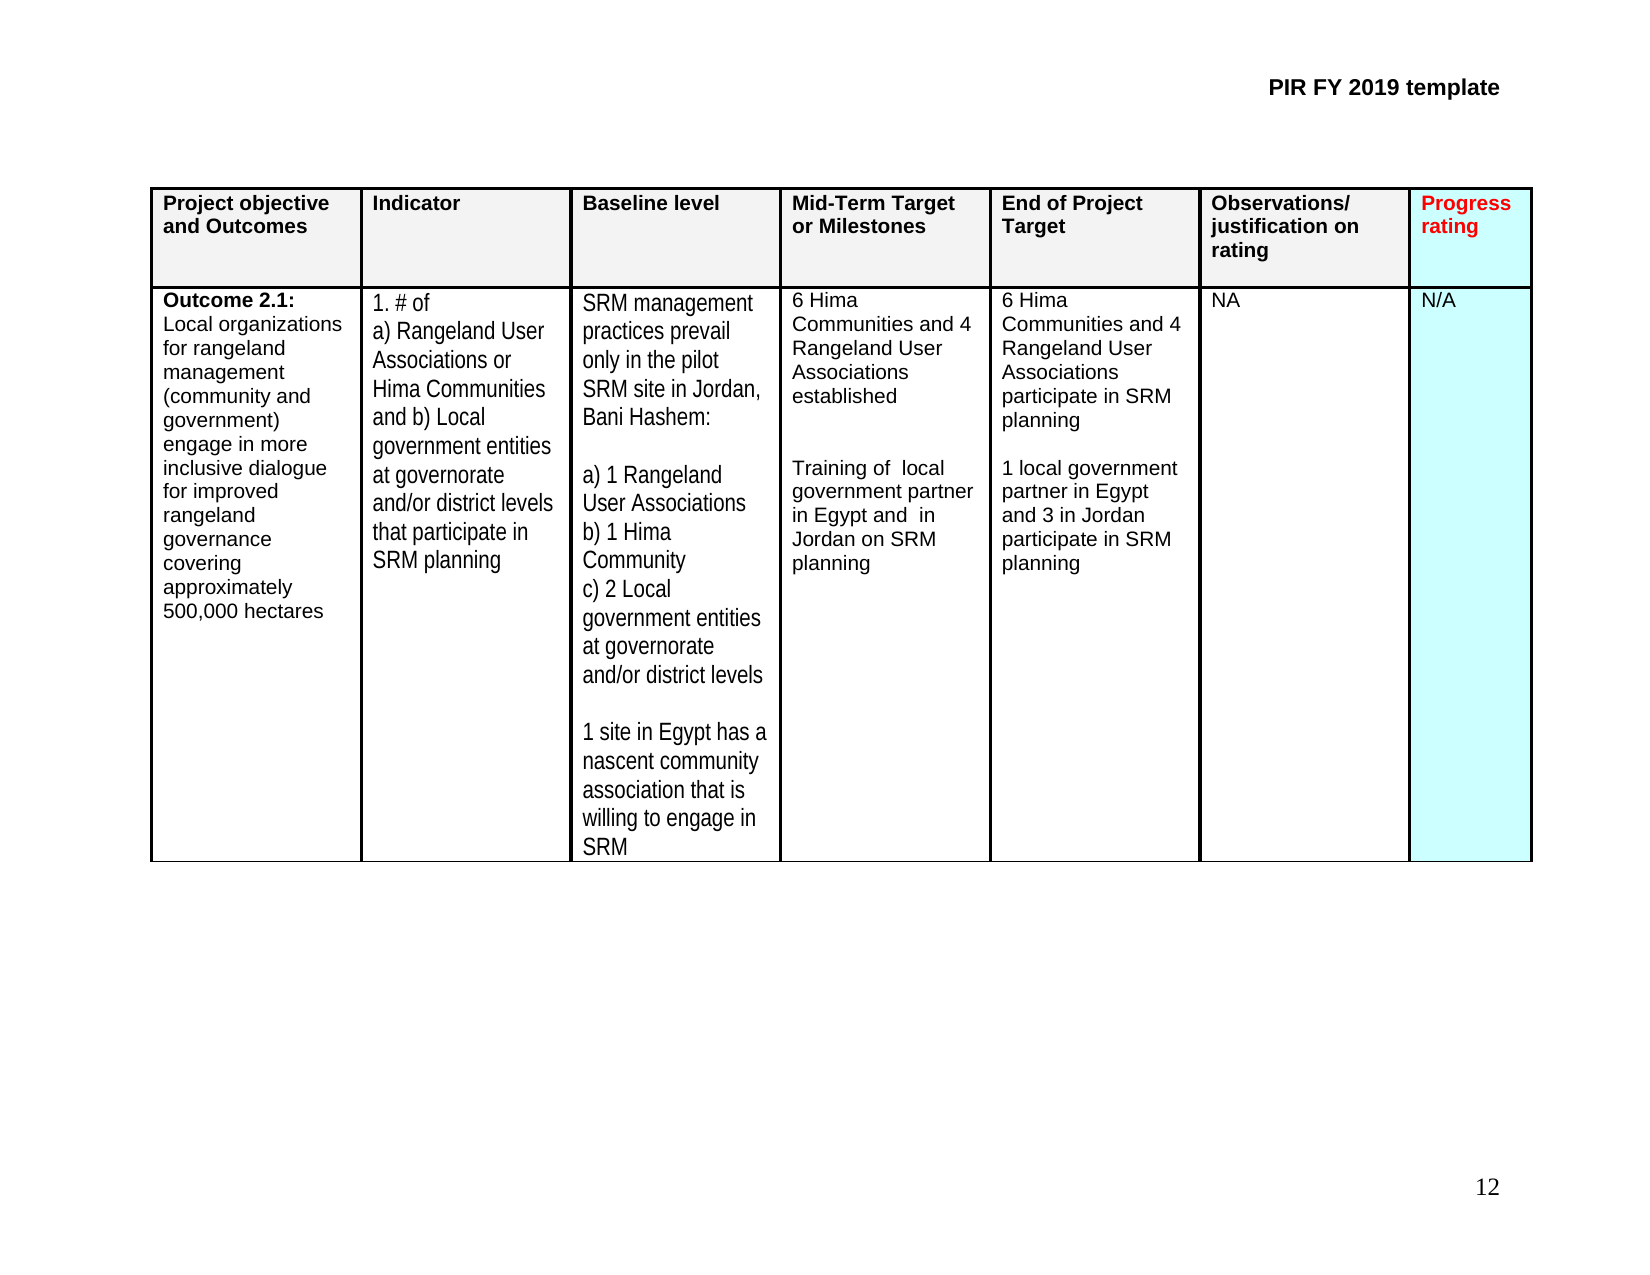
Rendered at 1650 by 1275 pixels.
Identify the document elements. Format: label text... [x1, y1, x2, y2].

table_header Mid-Term Target or Milestones [782, 190, 989, 286]
table_header Indicator [363, 190, 569, 286]
table_header Project objective and Outcomes [153, 190, 360, 286]
table_cell 6 Hima Communities and 4 Rangeland User Associations participate in SRM planning 1 local government partner in Egypt and 3 in Jordan participate in SRM planning [992, 289, 1198, 861]
table_header End of Project Target [992, 190, 1198, 286]
table_cell N/A [1411, 289, 1530, 861]
table_cell 1. # of a) Rangeland User Associations or Hima Communities and b) Local government entities at governorate and/or district levels that participate in SRM planning [363, 289, 569, 861]
table_header Baseline level [573, 190, 779, 286]
table_cell Outcome 2.1: Local organizations for rangeland management (community and government) engage in more inclusive dialogue for improved rangeland governance covering approximately 500,000 hectares [153, 289, 360, 861]
table_cell 6 Hima Communities and 4 Rangeland User Associations established Training of local government partner in Egypt and in Jordan on SRM planning [782, 289, 989, 861]
table_header Observations/ justification on rating [1202, 190, 1408, 286]
table_cell SRM management practices prevail only in the pilot SRM site in Jordan, Bani Hashem: a) 1 Rangeland User Associations b) 1 Hima Community c) 2 Local government entities at governorate and/or district levels 1 site in Egypt has a nascent community association that is willing to engage in SRM [573, 289, 779, 861]
table_header Progress rating [1411, 190, 1530, 286]
table_cell NA [1202, 289, 1408, 861]
